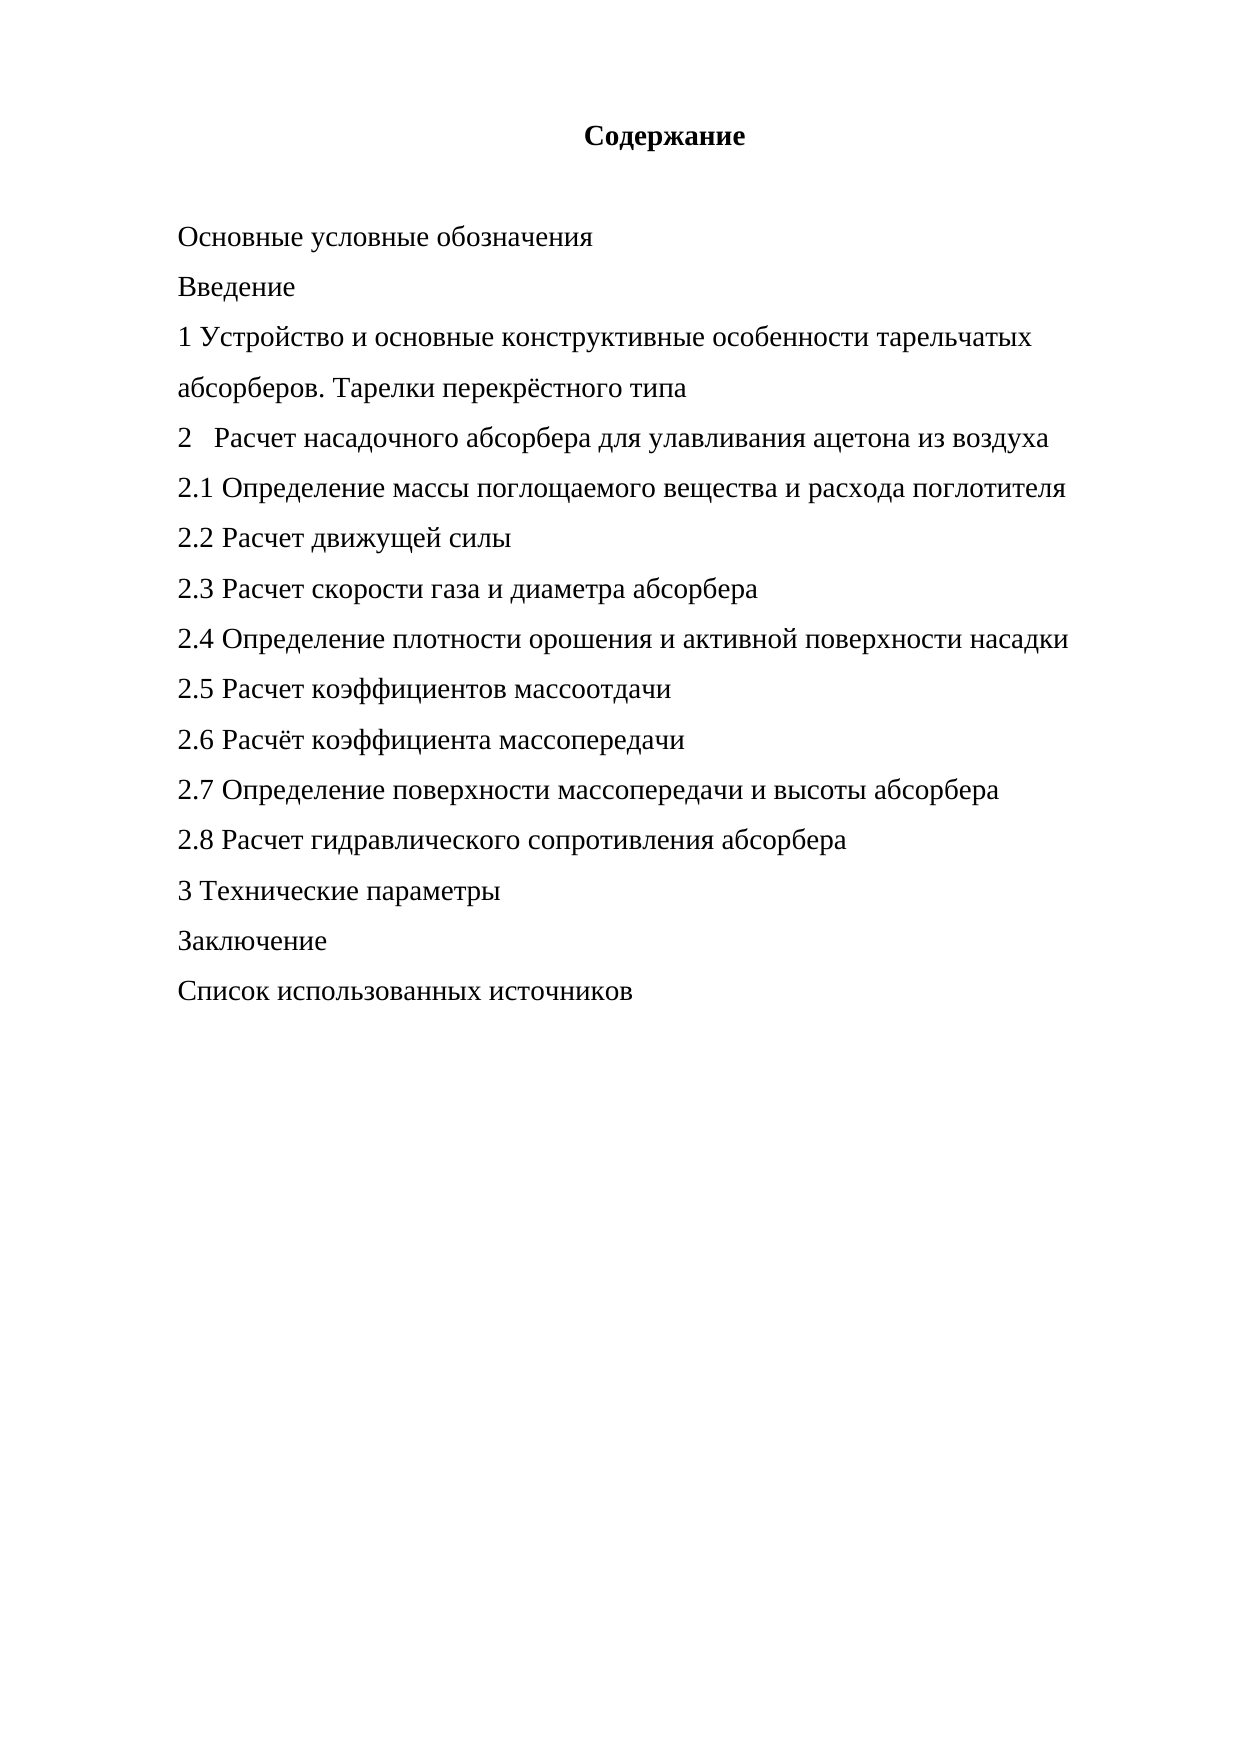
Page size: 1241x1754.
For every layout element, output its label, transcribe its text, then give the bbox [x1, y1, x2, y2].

list Определение поверхности массопередачи и высоты абсорбера [177, 772, 1152, 806]
text 1 Устройство и основные конструктивные особенности тарельчатых абсорберов. Тарелки перекрёстного типа [177, 319, 1152, 403]
text Заключение [177, 923, 1152, 957]
list Определение массы поглощаемого вещества и расхода поглотителя [177, 470, 1152, 504]
list Расчет движущей силы [177, 521, 1152, 554]
list Расчет насадочного абсорбера для улавливания ацетона из воздуха [177, 420, 1152, 453]
text Основные условные обозначения [177, 219, 1152, 252]
text 3 Технические параметры [177, 873, 1152, 906]
text 2.8 Расчет гидравлического сопротивления абсорбера [177, 822, 1152, 856]
text Введение [177, 269, 1152, 303]
text Список использованных источников [177, 973, 1152, 1007]
list Расчет коэффициентов массоотдачи [177, 672, 1152, 705]
list Определение плотности орошения и активной поверхности насадки [177, 621, 1152, 655]
list Расчёт коэффициента массопередачи [177, 722, 1152, 755]
text Содержание [177, 118, 1152, 152]
list Расчет скорости газа и диаметра абсорбера [177, 571, 1152, 604]
